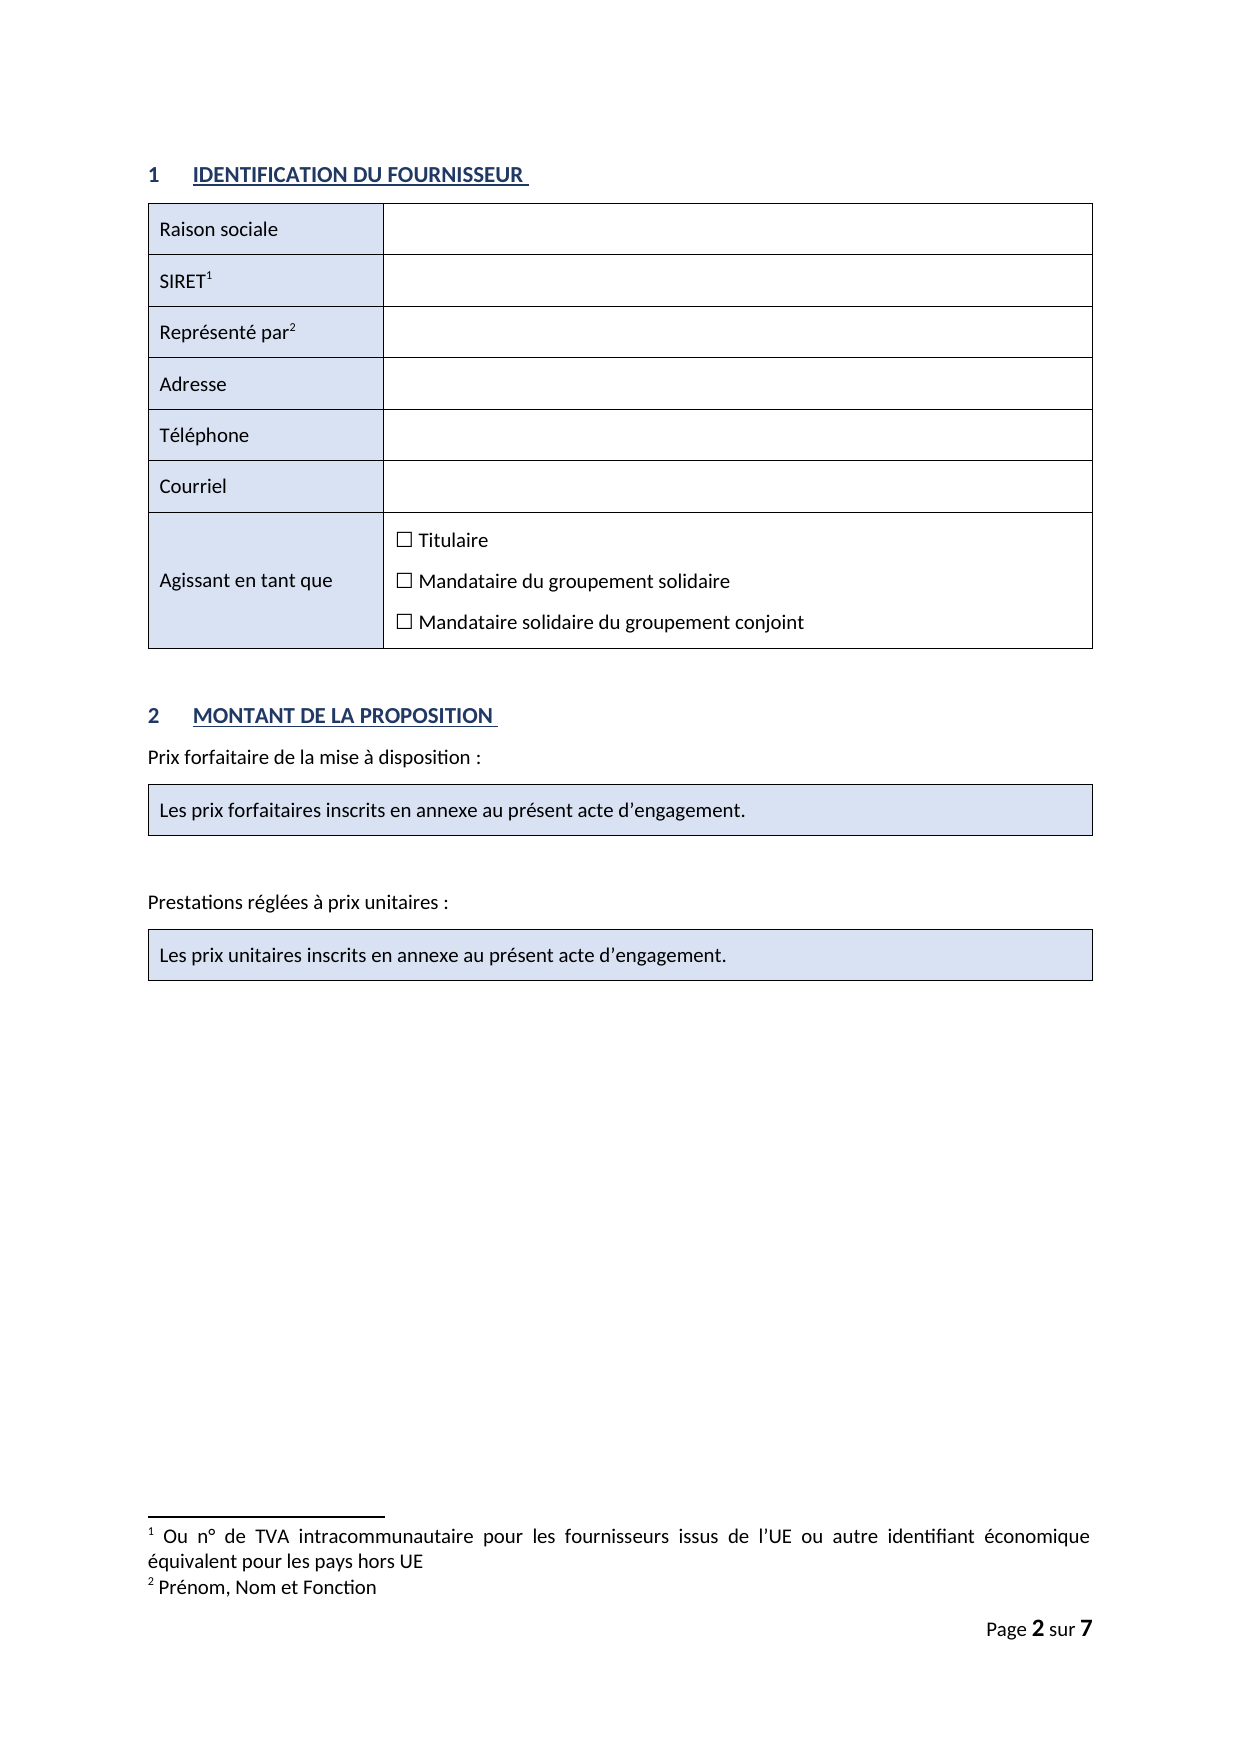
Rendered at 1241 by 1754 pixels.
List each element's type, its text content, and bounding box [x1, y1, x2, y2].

subtitle Montant de la proposition [148, 701, 1093, 729]
text Prestations réglées à prix unitaires : [148, 889, 1093, 914]
table_cell [384, 461, 1092, 512]
table_cell Agissant en tant que [149, 513, 383, 648]
text Prix forfaitaire de la mise à disposition : [148, 744, 1093, 769]
table_cell Titulaire Mandataire du groupement solidaire Mandataire solidaire du groupement conjoint [384, 513, 1092, 648]
table_cell Représenté par [149, 307, 383, 357]
table_cell [384, 307, 1092, 357]
table_cell [384, 410, 1092, 460]
table_header Les prix forfaitaires inscrits en annexe au présent acte d’engagement. [149, 785, 1092, 835]
table_cell Adresse [149, 358, 383, 409]
table_header Raison sociale [149, 204, 383, 254]
table_header Les prix unitaires inscrits en annexe au présent acte d’engagement. [149, 930, 1092, 980]
table_cell [384, 358, 1092, 409]
table_cell Courriel [149, 461, 383, 512]
table_header [384, 204, 1092, 254]
table_cell Téléphone [149, 410, 383, 460]
table_cell [384, 255, 1092, 306]
table_cell SIRET [149, 255, 383, 306]
subtitle Identification du fournisseur [148, 160, 1093, 188]
